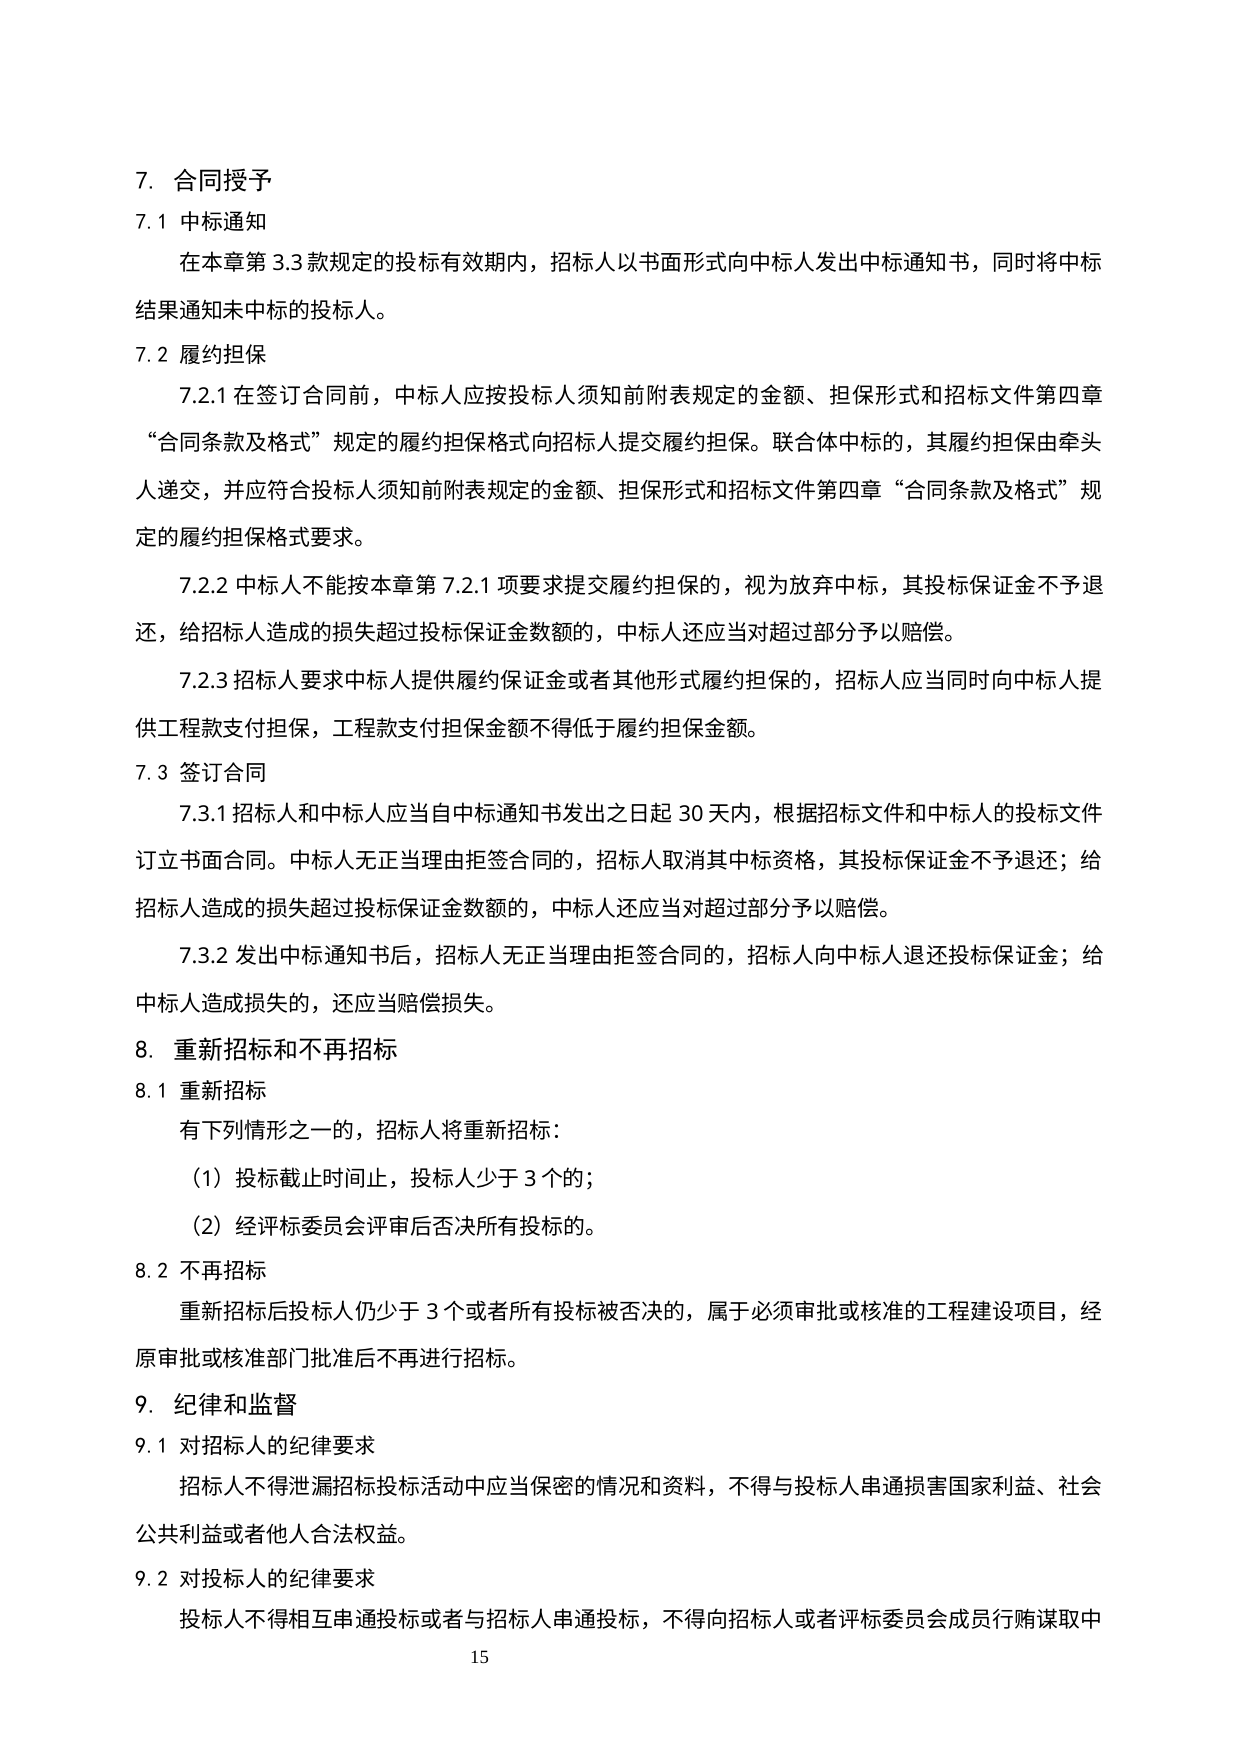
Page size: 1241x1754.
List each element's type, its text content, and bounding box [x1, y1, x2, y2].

text 8.2 不再招标 [135, 1256, 1105, 1281]
text 9. 纪律和监督 [135, 1389, 1105, 1417]
text 招标人不得泄漏招标投标活动中应当保密的情况和资料，不得与投标人串通损害国家利益、社会公共利益或者他人合法权益。 [135, 1469, 1105, 1548]
text （2）经评标委员会评审后否决所有投标的。 [135, 1209, 1105, 1240]
text 7.3 签订合同 [135, 758, 1105, 783]
text 重新招标后投标人仍少于3个或者所有投标被否决的，属于必须审批或核准的工程建设项目，经原审批或核准部门批准后不再进行招标。 [135, 1294, 1105, 1373]
text 9.2 对投标人的纪律要求 [135, 1564, 1105, 1589]
text 8.1 重新招标 [135, 1076, 1105, 1101]
text （1）投标截止时间止，投标人少于3个的； [135, 1161, 1105, 1193]
text 9.1 对招标人的纪律要求 [135, 1432, 1105, 1457]
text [135, 1602, 1105, 1633]
text 7.2.1在签订合同前，中标人应按投标人须知前附表规定的金额、担保形式和招标文件第四章“合同条款及格式”规定的履约担保格式向招标人提交履约担保。联合体中标的，其履约担保由牵头人递交，并应符合投标人须知前附表规定的金额、担保形式和招标文件第四章“合同条款及格式”规定的履约担保格式要求。 [135, 378, 1105, 552]
text 有下列情形之一的，招标人将重新招标： [135, 1113, 1105, 1145]
text 在本章第3.3款规定的投标有效期内，招标人以书面形式向中标人发出中标通知书，同时将中标结果通知未中标的投标人。 [135, 245, 1105, 324]
text 7.2 履约担保 [135, 340, 1105, 365]
text 7.2.2 中标人不能按本章第7.2.1项要求提交履约担保的，视为放弃中标，其投标保证金不予退还，给招标人造成的损失超过投标保证金数额的，中标人还应当对超过部分予以赔偿。 [135, 568, 1105, 647]
text 7.3.2 发出中标通知书后，招标人无正当理由拒签合同的，招标人向中标人退还投标保证金；给中标人造成损失的，还应当赔偿损失。 [135, 938, 1105, 1017]
text 7.1 中标通知 [135, 208, 1105, 233]
text 8. 重新招标和不再招标 [135, 1033, 1105, 1062]
text 7.3.1招标人和中标人应当自中标通知书发出之日起30天内，根据招标文件和中标人的投标文件订立书面合同。中标人无正当理由拒签合同的，招标人取消其中标资格，其投标保证金不予退还；给招标人造成的损失超过投标保证金数额的，中标人还应当对超过部分予以赔偿。 [135, 796, 1105, 922]
text 7.2.3招标人要求中标人提供履约保证金或者其他形式履约担保的，招标人应当同时向中标人提供工程款支付担保，工程款支付担保金额不得低于履约担保金额。 [135, 663, 1105, 742]
text 7. 合同授予 [135, 165, 1105, 193]
